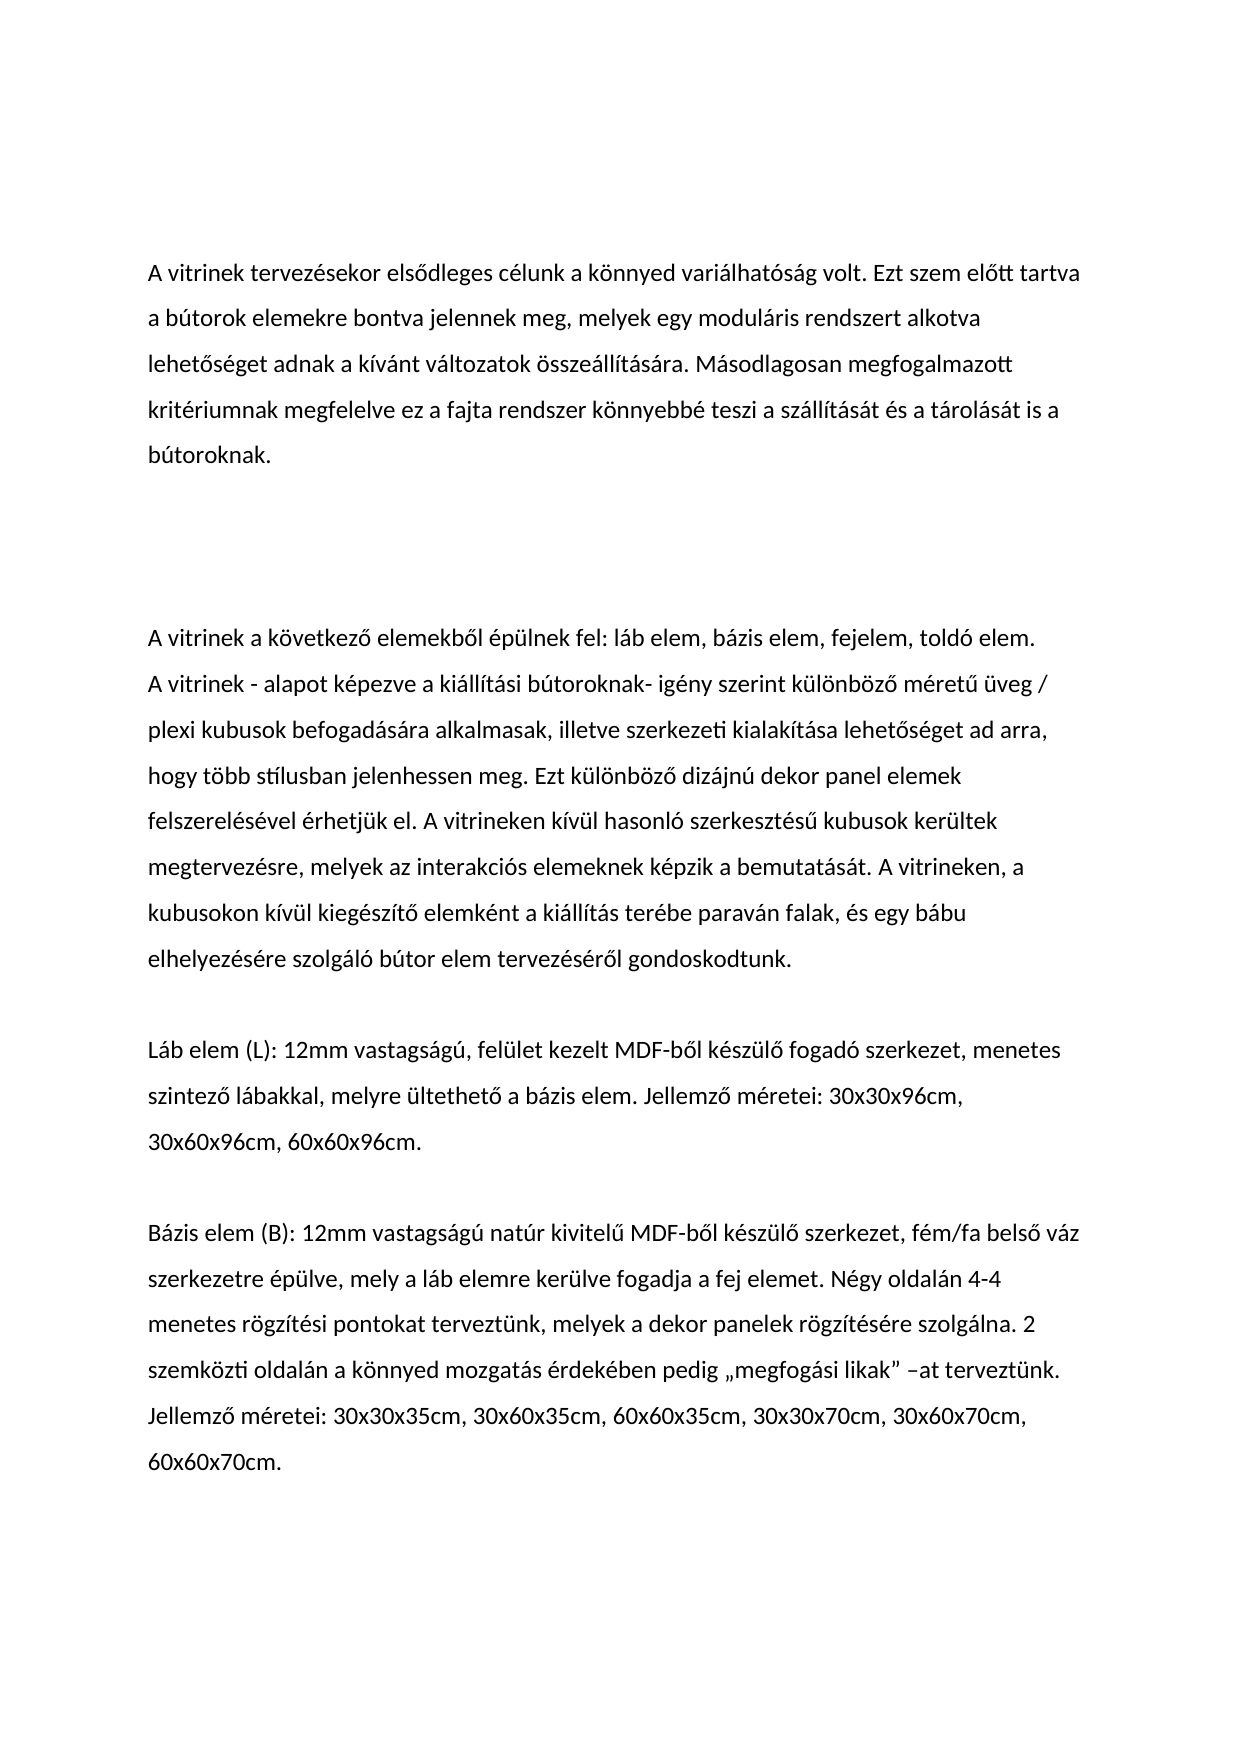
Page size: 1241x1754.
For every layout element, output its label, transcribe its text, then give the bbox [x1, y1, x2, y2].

text Bázis elem (B): 12mm vastagságú natúr kivitelű MDF-ből készülő szerkezet, fém/fa belső váz szerkezetre épülve, mely a láb elemre kerülve fogadja a fej elemet. Négy oldalán 4-4 menetes rögzítési pontokat terveztünk, melyek a dekor panelek rögzítésére szolgálna. 2 szemközti oldalán a könnyed mozgatás érdekében pedig „megfogási likak” –at terveztünk. Jellemző méretei: 30x30x35cm, 30x60x35cm, 60x60x35cm, 30x30x70cm, 30x60x70cm, 60x60x70cm. [148, 1217, 1093, 1476]
text A vitrinek tervezésekor elsődleges célunk a könnyed variálhatóság volt. Ezt szem előtt tartva a bútorok elemekre bontva jelennek meg, melyek egy moduláris rendszert alkotva lehetőséget adnak a kívánt változatok összeállítására. Másodlagosan megfogalmazott kritériumnak megfelelve ez a fajta rendszer könnyebbé teszi a szállítását és a tárolását is a bútoroknak. [148, 257, 1093, 470]
text Láb elem (L): 12mm vastagságú, felület kezelt MDF-ből készülő fogadó szerkezet, menetes szintező lábakkal, melyre ültethető a bázis elem. Jellemző méretei: 30x30x96cm, 30x60x96cm, 60x60x96cm. [148, 988, 1093, 1156]
text A vitrinek a következő elemekből épülnek fel: láb elem, bázis elem, fejelem, toldó elem. A vitrinek - alapot képezve a kiállítási bútoroknak- igény szerint különböző méretű üveg / plexi kubusok befogadására alkalmasak, illetve szerkezeti kialakítása lehetőséget ad arra, hogy több stílusban jelenhessen meg. Ezt különböző dizájnú dekor panel elemek felszerelésével érhetjük el. A vitrineken kívül hasonló szerkesztésű kubusok kerültek megtervezésre, melyek az interakciós elemeknek képzik a bemutatását. A vitrineken, a kubusokon kívül kiegészítő elemként a kiállítás terébe paraván falak, és egy bábu elhelyezésére szolgáló bútor elem tervezéséről gondoskodtunk. [148, 577, 1093, 973]
